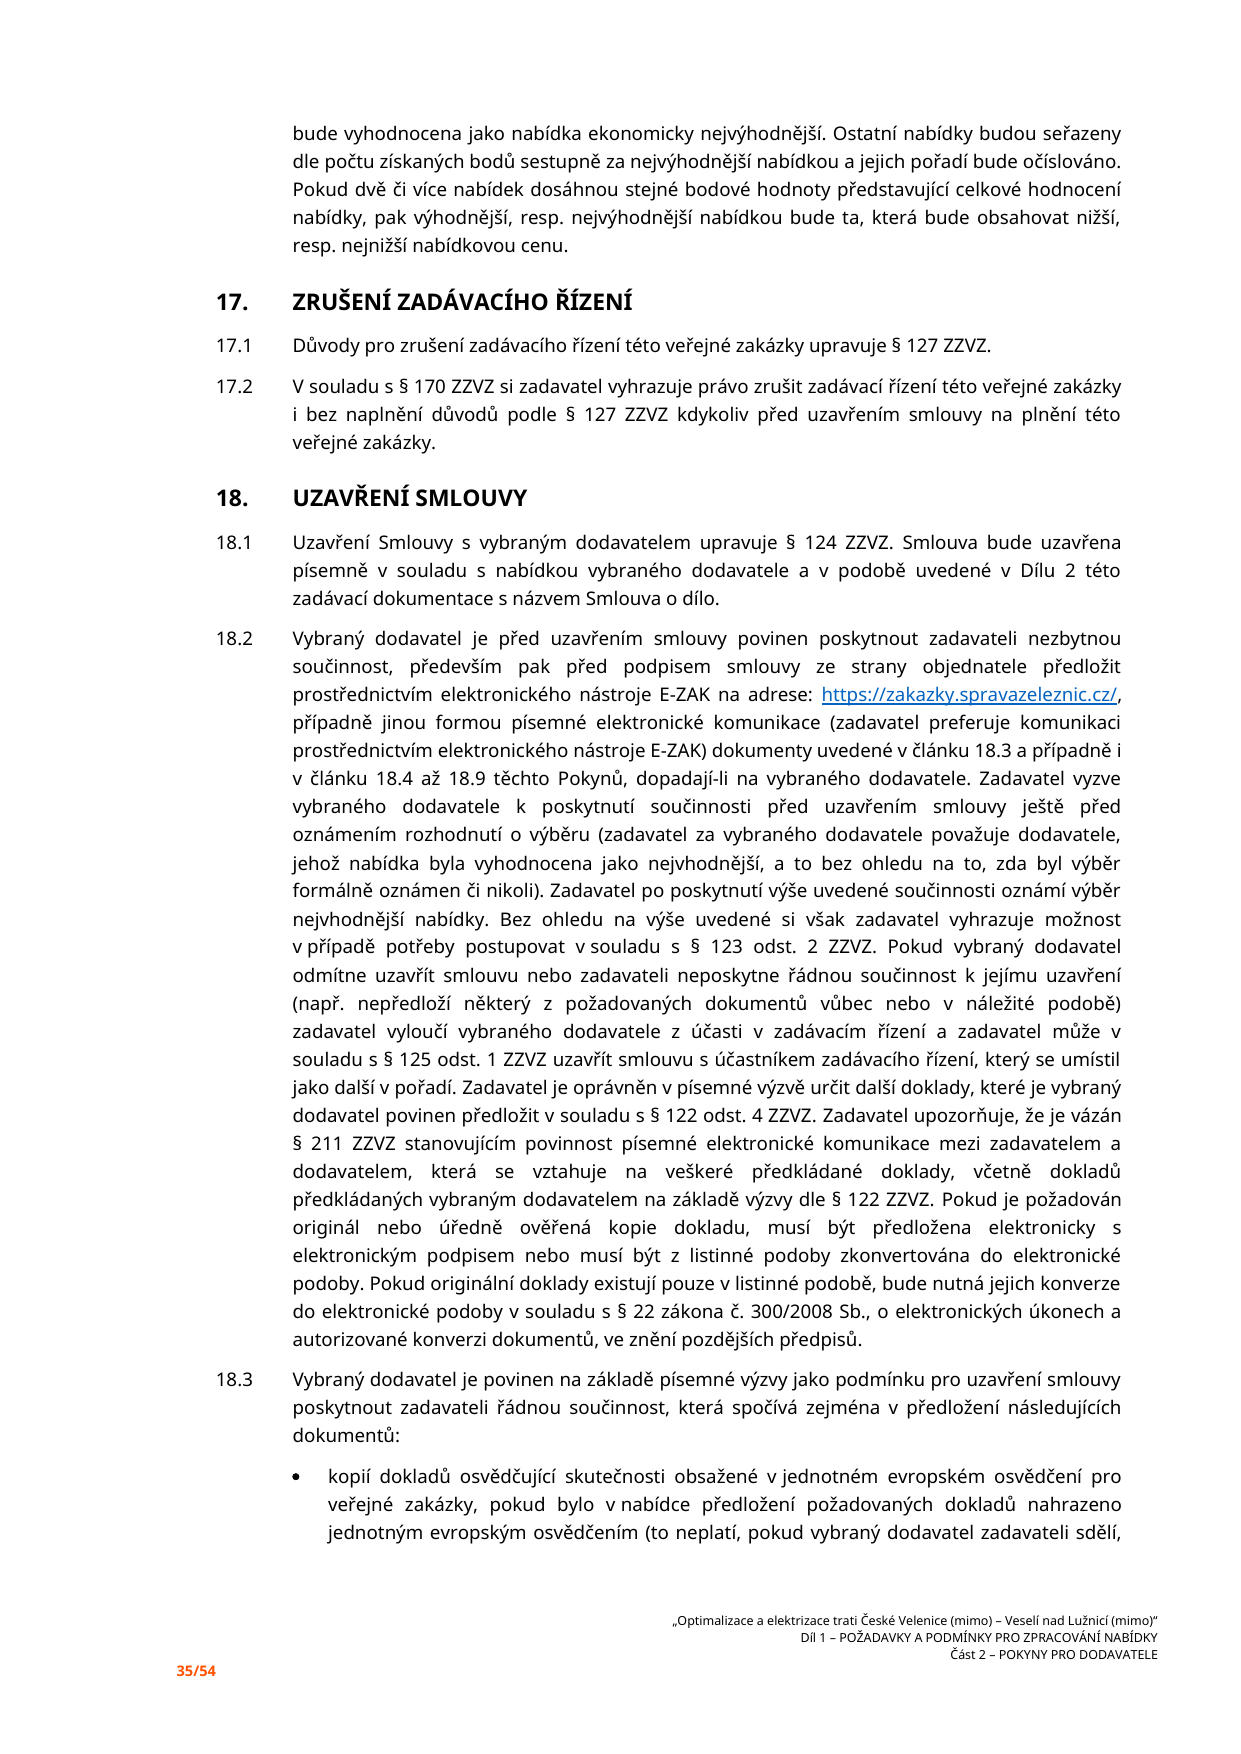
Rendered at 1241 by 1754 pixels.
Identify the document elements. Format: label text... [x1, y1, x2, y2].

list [292, 121, 1122, 258]
text ZRUŠENÍ ZADÁVACÍHO ŘÍZENÍ [216, 286, 1122, 317]
text UZAVŘENÍ SMLOUVY [216, 482, 1122, 513]
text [292, 1463, 1122, 1545]
text Uzavření Smlouvy s vybraným dodavatelem upravuje § 124 ZZVZ. Smlouva bude uzavřena písemně v souladu s nabídkou vybraného dodavatele a v podobě uvedené v Dílu 2 této zadávací dokumentace s názvem Smlouva o dílo. [216, 529, 1122, 611]
text V souladu s § 170 ZZVZ si zadavatel vyhrazuje právo zrušit zadávací řízení této veřejné zakázky i bez naplnění důvodů podle § 127 ZZVZ kdykoliv před uzavřením smlouvy na plnění této veřejné zakázky. [216, 373, 1122, 455]
text Důvody pro zrušení zadávacího řízení této veřejné zakázky upravuje § 127 ZZVZ. [216, 333, 1122, 358]
text Vybraný dodavatel je povinen na základě písemné výzvy jako podmínku pro uzavření smlouvy poskytnout zadavateli řádnou součinnost, která spočívá zejména v předložení následujících dokumentů: [216, 1367, 1122, 1448]
text Vybraný dodavatel je před uzavřením smlouvy povinen poskytnout zadavateli nezbytnou součinnost, především pak před podpisem smlouvy ze strany objednatele předložit prostřednictvím elektronického nástroje E-ZAK na adrese: https://zakazky.spravazeleznic.cz/, případně jinou formou písemné elektronické komunikace (zadavatel preferuje komunikaci prostřednictvím elektronického nástroje E-ZAK) dokumenty uvedené v článku 18.3 a případně i v článku 18.4 až 18.9 těchto Pokynů, dopadají-li na vybraného dodavatele. Zadavatel vyzve vybraného dodavatele k poskytnutí součinnosti před uzavřením smlouvy ještě před oznámením rozhodnutí o výběru (zadavatel za vybraného dodavatele považuje dodavatele, jehož nabídka byla vyhodnocena jako nejvhodnější, a to bez ohledu na to, zda byl výběr formálně oznámen či nikoli). Zadavatel po poskytnutí výše uvedené součinnosti oznámí výběr nejvhodnější nabídky. Bez ohledu na výše uvedené si však zadavatel vyhrazuje možnost v případě potřeby postupovat v souladu s § 123 odst. 2 ZZVZ. Pokud vybraný dodavatel odmítne uzavřít smlouvu nebo zadavateli neposkytne řádnou součinnost k jejímu uzavření (např. nepředloží některý z požadovaných dokumentů vůbec nebo v náležité podobě) zadavatel vyloučí vybraného dodavatele z účasti v zadávacím řízení a zadavatel může v souladu s § 125 odst. 1 ZZVZ uzavřít smlouvu s účastníkem zadávacího řízení, který se umístil jako další v pořadí. Zadavatel je oprávněn v písemné výzvě určit další doklady, které je vybraný dodavatel povinen předložit v souladu s § 122 odst. 4 ZZVZ. Zadavatel upozorňuje, že je vázán § 211 ZZVZ stanovujícím povinnost písemné elektronické komunikace mezi zadavatelem a dodavatelem, která se vztahuje na veškeré předkládané doklady, včetně dokladů předkládaných vybraným dodavatelem na základě výzvy dle § 122 ZZVZ. Pokud je požadován originál nebo úředně ověřená kopie dokladu, musí být předložena elektronicky s elektronickým podpisem nebo musí být z listinné podoby zkonvertována do elektronické podoby. Pokud originální doklady existují pouze v listinné podobě, bude nutná jejich konverze do elektronické podoby v souladu s § 22 zákona č. 300/2008 Sb., o elektronických úkonech a autorizované konverzi dokumentů, ve znění pozdějších předpisů. [216, 626, 1122, 1352]
